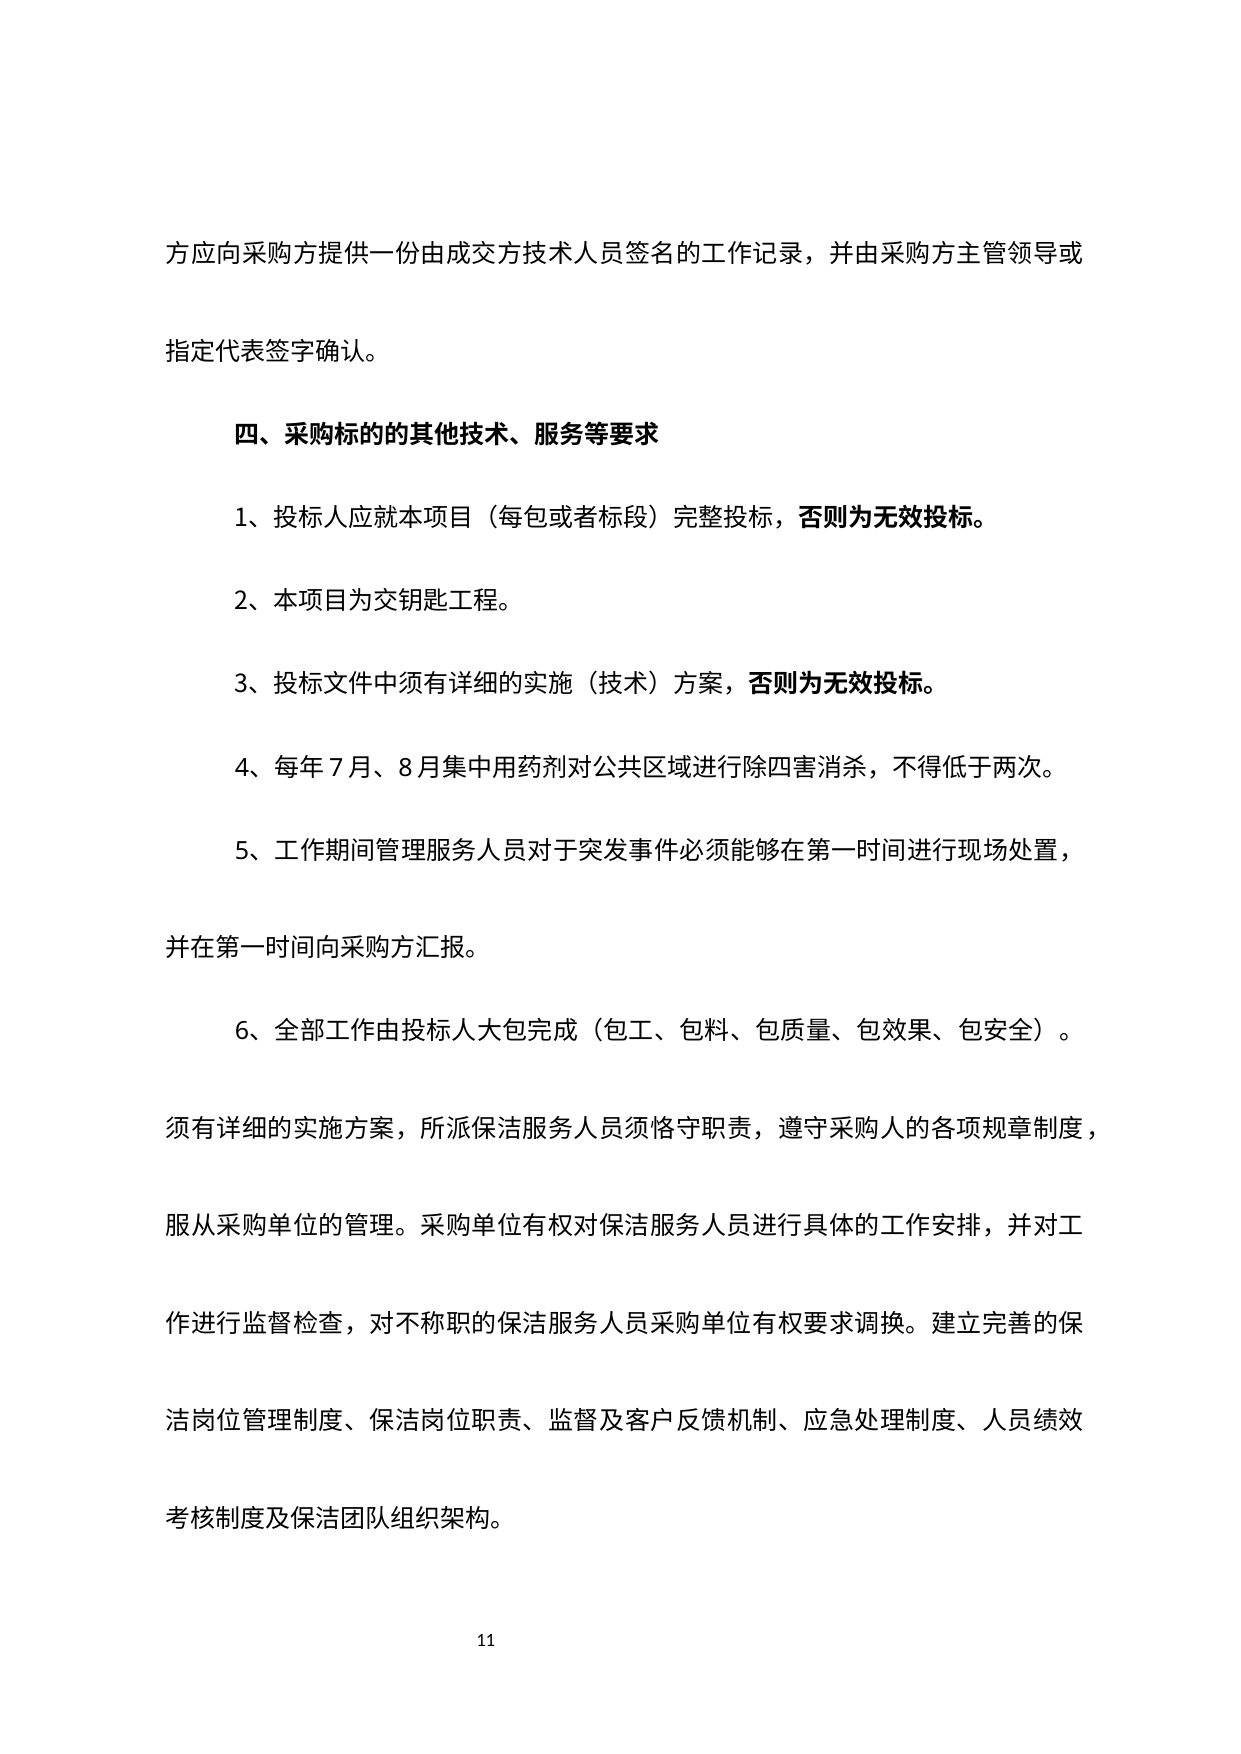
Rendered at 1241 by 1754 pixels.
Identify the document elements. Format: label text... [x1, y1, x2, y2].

text 5、工作期间管理服务人员对于突发事件必须能够在第一时间进行现场处置，并在第一时间向采购方汇报。 [165, 816, 1087, 978]
text 4、每年7月、8月集中用药剂对公共区域进行除四害消杀，不得低于两次。 [165, 733, 1087, 798]
text 6、全部工作由投标人大包完成（包工、包料、包质量、包效果、包安全）。须有详细的实施方案，所派保洁服务人员须恪守职责，遵守采购人的各项规章制度，服从采购单位的管理。采购单位有权对保洁服务人员进行具体的工作安排，并对工作进行监督检查，对不称职的保洁服务人员采购单位有权要求调换。建立完善的保洁岗位管理制度、保洁岗位职责、监督及客户反馈机制、应急处理制度、人员绩效考核制度及保洁团队组织架构。 [165, 996, 1087, 1549]
text 2、本项目为交钥匙工程。 [165, 566, 1087, 631]
text 四、采购标的的其他技术、服务等要求 [165, 400, 1087, 465]
text 1、投标人应就本项目（每包或者标段）完整投标，否则为无效投标。 [165, 483, 1087, 548]
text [165, 219, 1087, 382]
text 3、投标文件中须有详细的实施（技术）方案，否则为无效投标。 [165, 649, 1087, 714]
